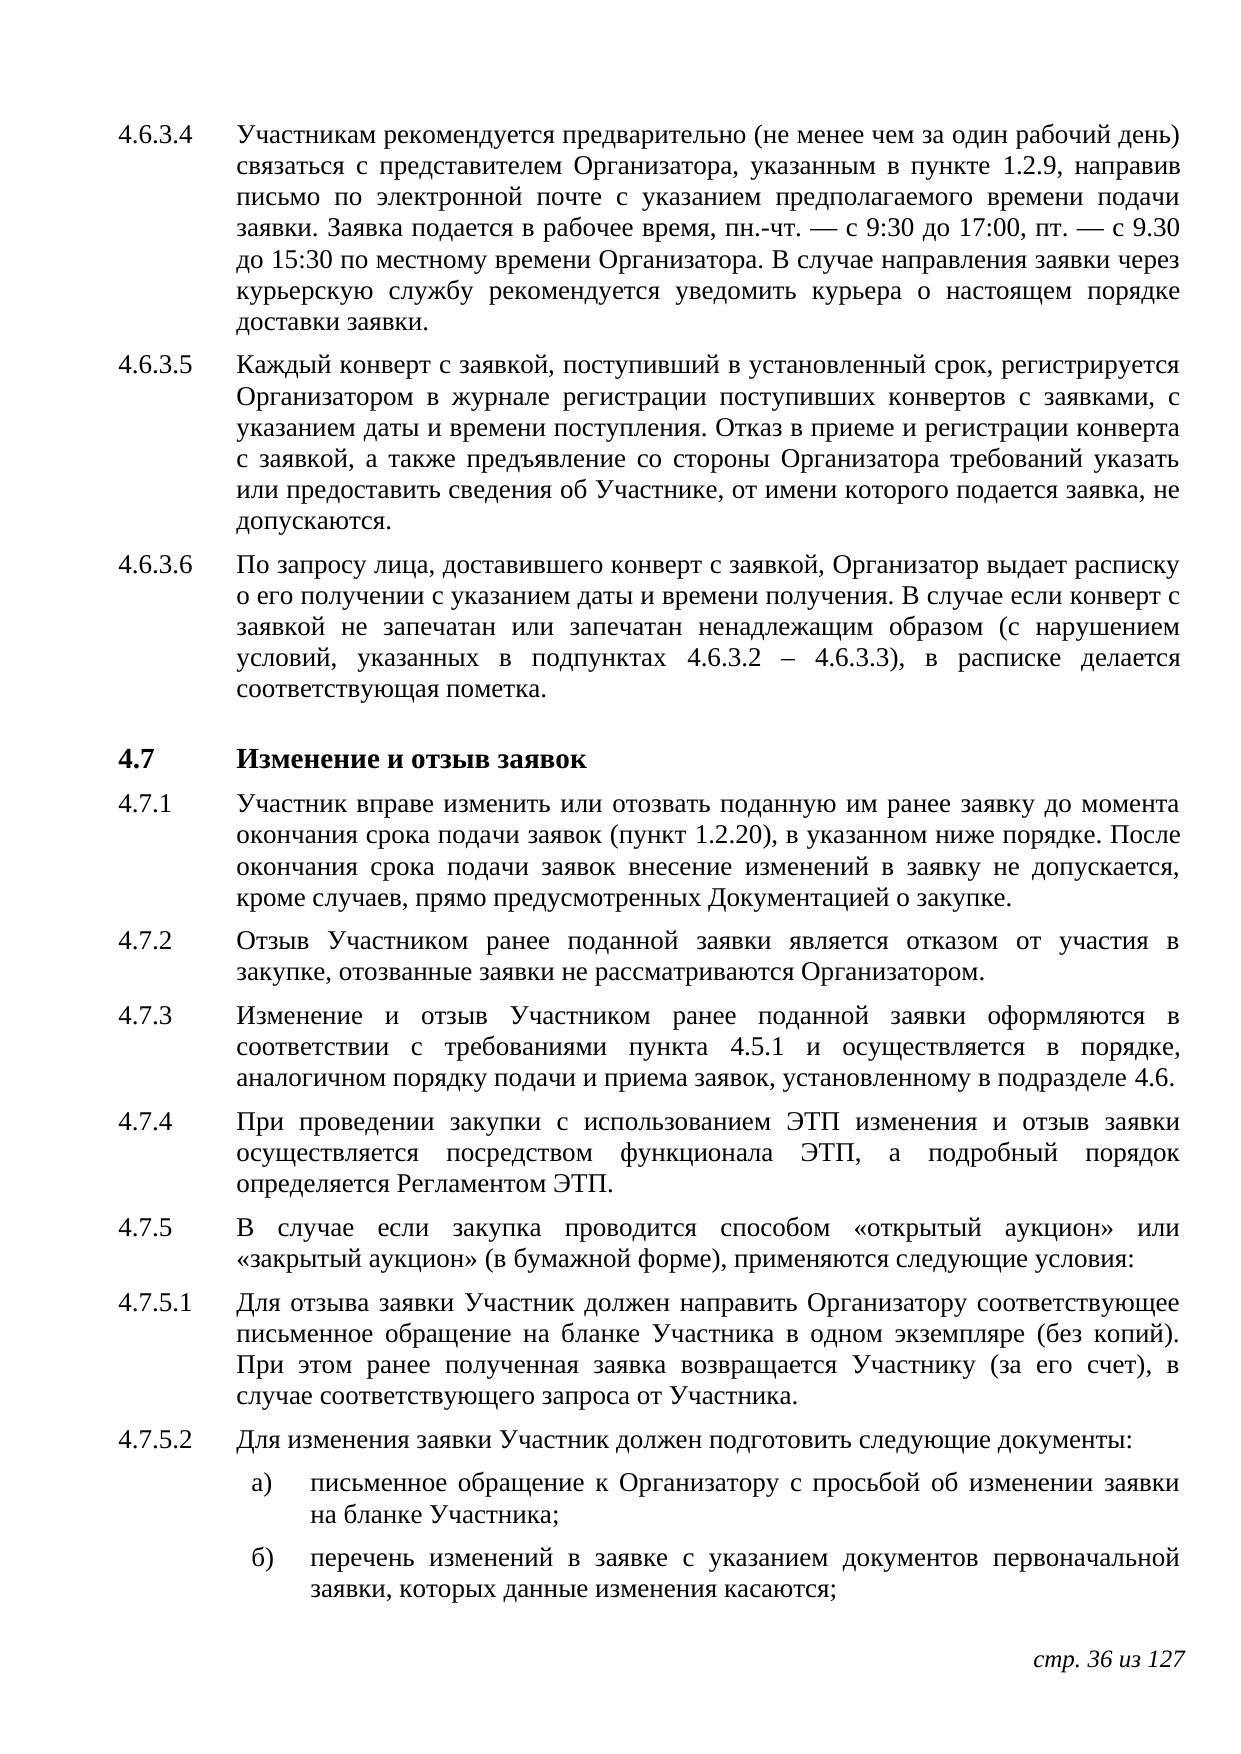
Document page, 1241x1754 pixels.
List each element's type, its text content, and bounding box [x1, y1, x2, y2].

text В случае если закупка проводится способом «открытый аукцион» или «закрытый аукцион» (в бумажной форме), применяются следующие условия: [118, 1211, 1181, 1273]
list Для отзыва заявки Участник должен направить Организатору соответствующее письменное обращение на бланке Участника в одном экземпляре (без копий). При этом ранее полученная заявка возвращается Участнику (за его счет), в случае соответствующего запроса от Участника. [118, 1286, 1181, 1410]
list Для изменения заявки Участник должен подготовить следующие документы: [118, 1423, 1181, 1454]
text перечень изменений в заявке с указанием документов первоначальной заявки, которых данные изменения касаются; [251, 1541, 1181, 1604]
text При проведении закупки с использованием ЭТП изменения и отзыв заявки осуществляется посредством функционала ЭТП, а подробный порядок определяется Регламентом ЭТП. [118, 1105, 1181, 1198]
subtitle Изменение и отзыв заявок [118, 741, 1181, 775]
text Участник вправе изменить или отозвать поданную им ранее заявку до момента окончания срока подачи заявок (пункт 1.2.20), в указанном ниже порядке. После окончания срока подачи заявок внесение изменений в заявку не допускается, кроме случаев, прямо предусмотренных Документацией о закупке. [118, 787, 1181, 912]
text Изменение и отзыв Участником ранее поданной заявки оформляются в соответствии с требованиями пункта 4.5.1 и осуществляется в порядке, аналогичном порядку подачи и приема заявок, установленному в подразделе 4.6. [118, 999, 1181, 1093]
list По запросу лица, доставившего конверт с заявкой, Организатор выдает расписку о его получении с указанием даты и времени получения. В случае если конверт с заявкой не запечатан или запечатан ненадлежащим образом (с нарушением условий, указанных в подпунктах 4.6.3.2 – 4.6.3.3), в расписке делается соответствующая пометка. [118, 548, 1181, 704]
text письменное обращение к Организатору с просьбой об изменении заявки на бланке Участника; [251, 1467, 1181, 1529]
list Участникам рекомендуется предварительно (не менее чем за один рабочий день) связаться с представителем Организатора, указанным в пункте 1.2.9, направив письмо по электронной почте с указанием предполагаемого времени подачи заявки. Заявка подается в рабочее время, пн.-чт. — с 9:30 до 17:00, пт. — с 9.30 до 15:30 по местному времени Организатора. В случае направления заявки через курьерскую службу рекомендуется уведомить курьера о настоящем порядке доставки заявки. [118, 118, 1181, 336]
text Отзыв Участником ранее поданной заявки является отказом от участия в закупке, отозванные заявки не рассматриваются Организатором. [118, 924, 1181, 987]
list Каждый конверт с заявкой, поступивший в установленный срок, регистрируется Организатором в журнале регистрации поступивших конвертов с заявками, с указанием даты и времени поступления. Отказ в приеме и регистрации конверта с заявкой, а также предъявление со стороны Организатора требований указать или предоставить сведения об Участнике, от имени которого подается заявка, не допускаются. [118, 349, 1181, 536]
